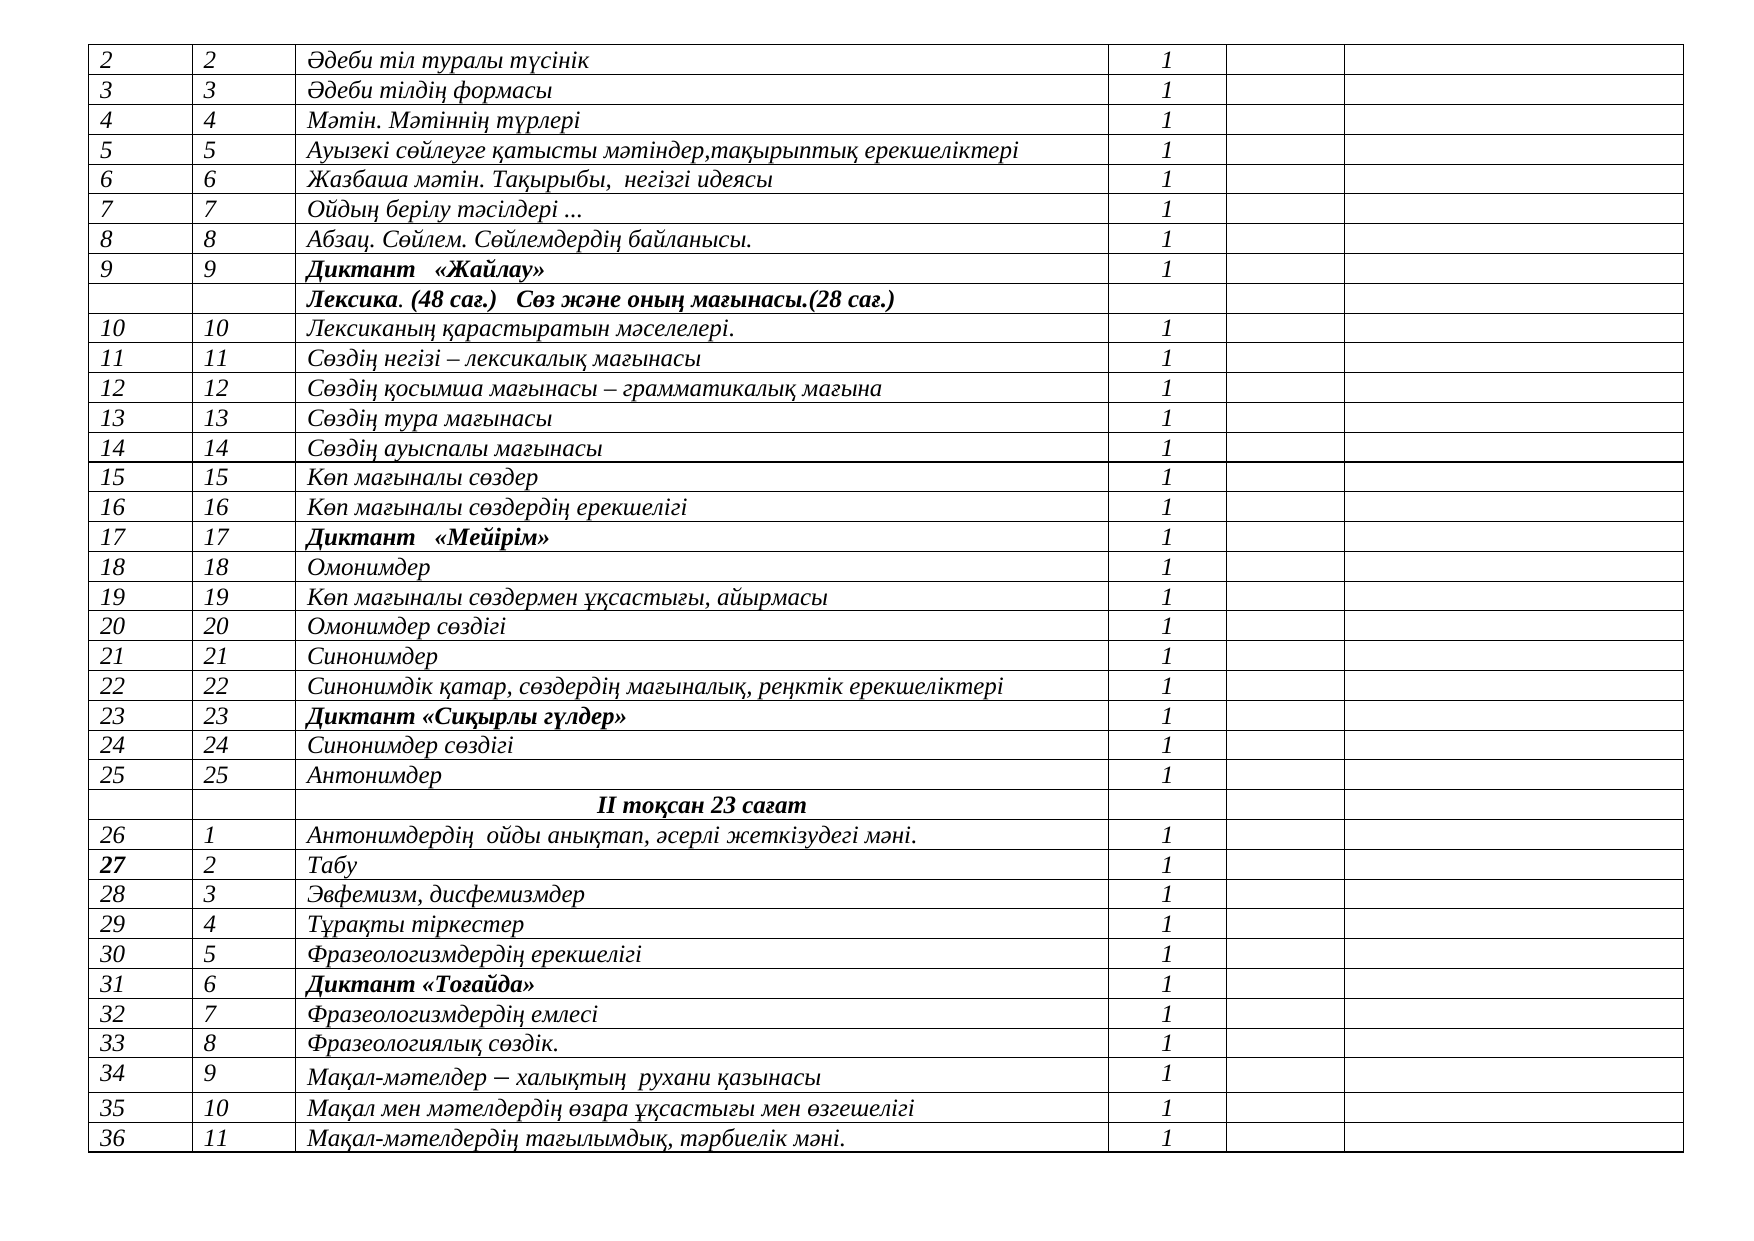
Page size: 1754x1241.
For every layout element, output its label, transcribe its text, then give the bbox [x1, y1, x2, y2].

table_cell 1 [1109, 880, 1226, 908]
table_cell [1227, 969, 1344, 998]
table_cell [1345, 790, 1683, 819]
table_cell Тұрақты тіркестер [296, 909, 1108, 938]
table_cell 14 [193, 433, 295, 461]
table_cell [1345, 194, 1683, 223]
table_cell 5 [193, 939, 295, 968]
table_cell [1227, 284, 1344, 312]
table_cell [1345, 1029, 1683, 1057]
table_cell [1345, 105, 1683, 134]
table_cell [1227, 582, 1344, 610]
table_cell [1345, 641, 1683, 670]
table_cell 25 [193, 760, 295, 789]
table_cell Жазбаша мәтін. Тақырыбы, негізгі идеясы [296, 165, 1108, 193]
table_cell 10 [193, 314, 295, 342]
table_cell 1 [1109, 373, 1226, 402]
table_cell 1 [1109, 582, 1226, 610]
table_cell 1 [1109, 760, 1226, 789]
table_cell Сөздің тура мағынасы [296, 403, 1108, 432]
table_cell [1345, 373, 1683, 402]
table_cell 1 [1109, 1058, 1226, 1092]
table_cell Мақал-мәтелдер – халықтың рухани қазынасы [296, 1058, 1108, 1092]
table_cell 29 [89, 909, 192, 938]
table_cell [1345, 611, 1683, 640]
table_cell [1227, 701, 1344, 729]
table_cell Диктант «Сиқырлы гүлдер» [296, 701, 1108, 729]
table_cell 12 [193, 373, 295, 402]
table_cell 4 [89, 105, 192, 134]
table_cell 7 [193, 194, 295, 223]
table_cell 1 [1109, 492, 1226, 521]
table_cell [1227, 254, 1344, 283]
table_cell 10 [89, 314, 192, 342]
table_cell 6 [193, 165, 295, 193]
table_cell 1 [1109, 1093, 1226, 1122]
table_cell 26 [89, 820, 192, 849]
table_cell 27 [89, 850, 192, 878]
table_cell 3 [193, 880, 295, 908]
table_cell Диктант «Жайлау» [296, 254, 1108, 283]
table_cell 6 [89, 165, 192, 193]
table_cell Көп мағыналы сөздермен ұқсастығы, айырмасы [296, 582, 1108, 610]
table_cell 24 [193, 731, 295, 759]
table_cell 1 [1109, 433, 1226, 461]
table_cell Мәтін. Мәтіннің түрлері [296, 105, 1108, 134]
table_cell 1 [1109, 522, 1226, 551]
table_cell 1 [1109, 463, 1226, 491]
table_cell 31 [89, 969, 192, 998]
table_cell 13 [193, 403, 295, 432]
table_cell [1227, 224, 1344, 253]
table_cell [1227, 611, 1344, 640]
table_cell 12 [89, 373, 192, 402]
table_cell 18 [89, 552, 192, 581]
table_cell 17 [89, 522, 192, 551]
table_cell Сөздің негізі – лексикалық мағынасы [296, 343, 1108, 372]
table_cell 9 [89, 254, 192, 283]
table_cell Мақал мен мәтелдердің өзара ұқсастығы мен өзгешелігі [296, 1093, 1108, 1122]
table_cell 2 [193, 850, 295, 878]
table_cell 1 [1109, 75, 1226, 104]
table_cell Фразеологиялық сөздік. [296, 1029, 1108, 1057]
table_cell 28 [89, 880, 192, 908]
table_cell Омонимдер [296, 552, 1108, 581]
table_cell [1227, 1029, 1344, 1057]
table_cell [1227, 522, 1344, 551]
table_cell 1 [1109, 850, 1226, 878]
table_cell Синонимдік қатар, сөздердің мағыналық, реңктік ерекшеліктері [296, 671, 1108, 700]
table_cell 10 [193, 1093, 295, 1122]
table_cell [1345, 939, 1683, 968]
table_cell [1227, 403, 1344, 432]
table_cell 34 [89, 1058, 192, 1092]
table_cell [1345, 731, 1683, 759]
table_cell 6 [193, 969, 295, 998]
table_cell 5 [193, 135, 295, 163]
table_cell Диктант «Тоғайда» [296, 969, 1108, 998]
table_cell 33 [89, 1029, 192, 1057]
table_cell II тоқсан 23 сағат [296, 790, 1108, 819]
table_cell 9 [193, 1058, 295, 1092]
table_cell [1345, 701, 1683, 729]
table_cell 1 [1109, 731, 1226, 759]
table_cell [1227, 760, 1344, 789]
table_cell 1 [1109, 671, 1226, 700]
table_cell Мақал-мәтелдердің тағылымдық, тәрбиелік мәні. [296, 1123, 1108, 1151]
table_cell 23 [193, 701, 295, 729]
table_cell [1227, 194, 1344, 223]
table_cell [1345, 820, 1683, 849]
table_cell [1227, 671, 1344, 700]
table_cell [1227, 909, 1344, 938]
table_cell [89, 284, 192, 312]
table_cell 7 [89, 194, 192, 223]
table_cell [1345, 433, 1683, 461]
table_cell [1345, 582, 1683, 610]
table_cell [1227, 820, 1344, 849]
table_cell 1 [1109, 820, 1226, 849]
table_cell [193, 790, 295, 819]
table_cell 23 [89, 701, 192, 729]
table_cell Эвфемизм, дисфемизмдер [296, 880, 1108, 908]
table_cell 1 [1109, 641, 1226, 670]
table_cell Фразеологизмдердің ерекшелігі [296, 939, 1108, 968]
table_cell 11 [89, 343, 192, 372]
table_cell 7 [193, 999, 295, 1027]
table_cell [1227, 999, 1344, 1027]
table_cell 17 [193, 522, 295, 551]
table_cell [1227, 433, 1344, 461]
table_cell 8 [89, 224, 192, 253]
table_cell 24 [89, 731, 192, 759]
table_cell Лексиканың қарастыратын мәселелері. [296, 314, 1108, 342]
table_cell 1 [193, 820, 295, 849]
table_cell 20 [89, 611, 192, 640]
table_cell 11 [193, 343, 295, 372]
table_cell [1109, 790, 1226, 819]
table_cell [1345, 403, 1683, 432]
table_cell Омонимдер сөздігі [296, 611, 1108, 640]
table_cell [1227, 373, 1344, 402]
table_cell 22 [89, 671, 192, 700]
table_cell [1345, 969, 1683, 998]
table_cell [1227, 165, 1344, 193]
table_cell [1227, 939, 1344, 968]
table_cell [1227, 790, 1344, 819]
table_cell [89, 790, 192, 819]
table_cell 35 [89, 1093, 192, 1122]
table_cell Диктант «Мейірім» [296, 522, 1108, 551]
table_cell [1227, 105, 1344, 134]
table_cell 1 [1109, 909, 1226, 938]
table_cell 36 [89, 1123, 192, 1151]
table_cell [1227, 75, 1344, 104]
table_cell [1345, 254, 1683, 283]
table_cell Синонимдер сөздігі [296, 731, 1108, 759]
table_cell 1 [1109, 194, 1226, 223]
table_cell 3 [193, 75, 295, 104]
table_cell 15 [89, 463, 192, 491]
table_cell 1 [1109, 1123, 1226, 1151]
table_cell [1345, 492, 1683, 521]
table_cell 22 [193, 671, 295, 700]
table_cell 21 [193, 641, 295, 670]
table_cell Табу [296, 850, 1108, 878]
table_cell [1345, 1058, 1683, 1092]
table_cell [1227, 463, 1344, 491]
table_cell [1345, 135, 1683, 163]
table_cell 3 [89, 75, 192, 104]
table_cell 21 [89, 641, 192, 670]
table_cell 8 [193, 1029, 295, 1057]
table_cell [1345, 75, 1683, 104]
table_cell 1 [1109, 254, 1226, 283]
table_cell Ауызекі сөйлеуге қатысты мәтіндер,тақырыптық ерекшеліктері [296, 135, 1108, 163]
table_cell Әдеби тілдің формасы [296, 75, 1108, 104]
table_cell [1227, 1123, 1344, 1151]
table_cell Сөздің қосымша мағынасы – грамматикалық мағына [296, 373, 1108, 402]
table_cell [1227, 343, 1344, 372]
table_cell 4 [193, 105, 295, 134]
table_cell [193, 284, 295, 312]
table_cell Синонимдер [296, 641, 1108, 670]
table_cell [1227, 314, 1344, 342]
table_cell [1227, 880, 1344, 908]
table_cell [1345, 284, 1683, 312]
table_cell [1345, 850, 1683, 878]
table_cell 19 [89, 582, 192, 610]
table_cell [1345, 760, 1683, 789]
table_cell Ойдың берілу тәсілдері ... [296, 194, 1108, 223]
table_cell Әдеби тіл туралы түсінік [296, 45, 1108, 74]
table_cell [1345, 1123, 1683, 1151]
table_cell 1 [1109, 999, 1226, 1027]
table_cell [1227, 135, 1344, 163]
table_cell 16 [193, 492, 295, 521]
table_cell 1 [1109, 314, 1226, 342]
table_cell [1345, 522, 1683, 551]
table_cell Абзац. Сөйлем. Сөйлемдердің байланысы. [296, 224, 1108, 253]
table_cell [1227, 1093, 1344, 1122]
table_cell [1345, 880, 1683, 908]
table_cell 19 [193, 582, 295, 610]
table_cell 14 [89, 433, 192, 461]
table_cell [1345, 45, 1683, 74]
table_cell 1 [1109, 343, 1226, 372]
table_cell [1227, 492, 1344, 521]
table_cell 2 [89, 45, 192, 74]
table_cell 1 [1109, 611, 1226, 640]
table_cell 1 [1109, 701, 1226, 729]
table_cell 5 [89, 135, 192, 163]
table_cell [1345, 343, 1683, 372]
table_cell 1 [1109, 224, 1226, 253]
table_cell [1345, 165, 1683, 193]
table_cell 30 [89, 939, 192, 968]
table_cell [1227, 850, 1344, 878]
table_cell Лексика. (48 сағ.) Сөз және оның мағынасы.(28 сағ.) [296, 284, 1108, 312]
table_cell 1 [1109, 45, 1226, 74]
table_cell 25 [89, 760, 192, 789]
table_cell 20 [193, 611, 295, 640]
table_cell [1227, 45, 1344, 74]
table_cell [1345, 999, 1683, 1027]
table_cell 1 [1109, 552, 1226, 581]
table_cell Антонимдердің ойды анықтап, әсерлі жеткізудегі мәні. [296, 820, 1108, 849]
table_cell 11 [193, 1123, 295, 1151]
table_cell 1 [1109, 165, 1226, 193]
table_cell [1345, 1093, 1683, 1122]
table_cell 1 [1109, 1029, 1226, 1057]
table_cell 13 [89, 403, 192, 432]
table_cell [1227, 641, 1344, 670]
table_cell Көп мағыналы сөздер [296, 463, 1108, 491]
table_cell Фразеологизмдердің емлесі [296, 999, 1108, 1027]
table_cell [1345, 671, 1683, 700]
table_cell 18 [193, 552, 295, 581]
table_cell 32 [89, 999, 192, 1027]
table_cell Сөздің ауыспалы мағынасы [296, 433, 1108, 461]
table_cell 9 [193, 254, 295, 283]
table_cell [1109, 284, 1226, 312]
table_cell 1 [1109, 969, 1226, 998]
table_cell Көп мағыналы сөздердің ерекшелігі [296, 492, 1108, 521]
table_cell [1345, 552, 1683, 581]
table_cell 1 [1109, 403, 1226, 432]
table_cell 15 [193, 463, 295, 491]
table_cell 2 [193, 45, 295, 74]
table_cell [1345, 909, 1683, 938]
table_cell Антонимдер [296, 760, 1108, 789]
table_cell [1345, 314, 1683, 342]
table_cell 1 [1109, 135, 1226, 163]
table_cell 8 [193, 224, 295, 253]
table_cell [1227, 1058, 1344, 1092]
table_cell 16 [89, 492, 192, 521]
table_cell 4 [193, 909, 295, 938]
table_cell [1227, 731, 1344, 759]
table_cell [1345, 224, 1683, 253]
table_cell [1345, 463, 1683, 491]
table_cell [1227, 552, 1344, 581]
table_cell 1 [1109, 105, 1226, 134]
table_cell 1 [1109, 939, 1226, 968]
